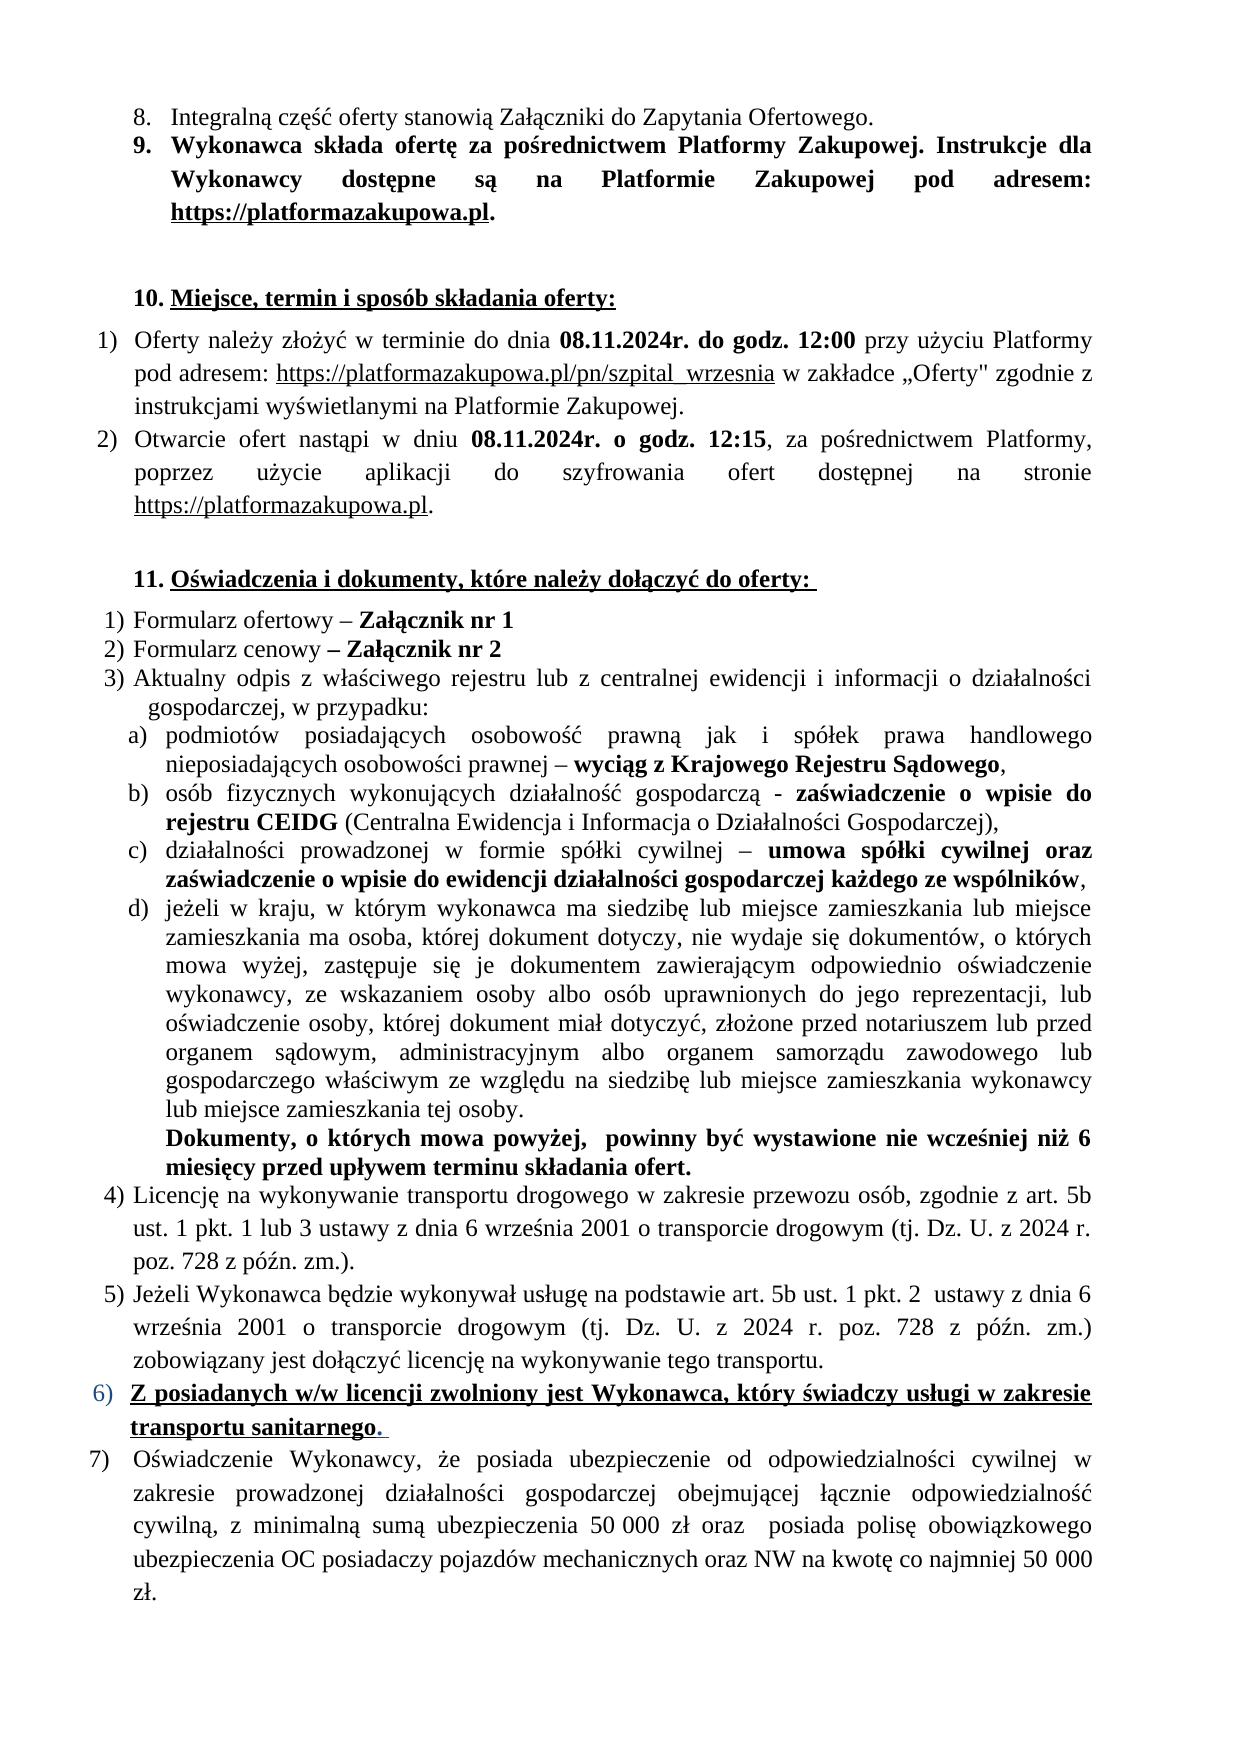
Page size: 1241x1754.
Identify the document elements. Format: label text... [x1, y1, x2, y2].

list Aktualny odpis z właściwego rejestru lub z centralnej ewidencji i informacji o działalności gospodarczej, w przypadku: [103, 663, 1093, 720]
list osób fizycznych wykonujących działalność gospodarczą - zaświadczenie o wpisie do rejestru CEIDG (Centralna Ewidencja i Informacja o Działalności Gospodarczej), [128, 778, 1093, 835]
list Jeżeli Wykonawca będzie wykonywał usługę na podstawie art. 5b ust. 1 pkt. 2 ustawy z dnia 6 września 2001 o transporcie drogowym (tj. Dz. U. z 2024 r. poz. 728 z późn. zm.) zobowiązany jest dołączyć licencję na wykonywanie tego transportu. [103, 1279, 1093, 1374]
list Z posiadanych w/w licencji zwolniony jest Wykonawca, który świadczy usługi w zakresie transportu sanitarnego. [92, 1378, 1093, 1440]
list podmiotów posiadających osobowość prawną jak i spółek prawa handlowego nieposiadających osobowości prawnej – wyciąg z Krajowego Rejestru Sądowego, [128, 720, 1093, 778]
text Dokumenty, o których mowa powyżej, powinny być wystawione nie wcześniej niż 6 miesięcy przed upływem terminu składania ofert. [165, 1123, 1093, 1180]
list Oświadczenia i dokumenty, które należy dołączyć do oferty: [133, 564, 1092, 593]
list Wykonawca składa ofertę za pośrednictwem Platformy Zakupowej. Instrukcje dla Wykonawcy dostępne są na Platformie Zakupowej pod adresem: https://platformazakupowa.pl. [133, 131, 1093, 225]
list jeżeli w kraju, w którym wykonawca ma siedzibę lub miejsce zamieszkania lub miejsce zamieszkania ma osoba, której dokument dotyczy, nie wydaje się dokumentów, o których mowa wyżej, zastępuje się je dokumentem zawierającym odpowiednio oświadczenie wykonawcy, ze wskazaniem osoby albo osób uprawnionych do jego reprezentacji, lub oświadczenie osoby, której dokument miał dotyczyć, złożone przed notariuszem lub przed organem sądowym, administracyjnym albo organem samorządu zawodowego lub gospodarczego właściwym ze względu na siedzibę lub miejsce zamieszkania wykonawcy lub miejsce zamieszkania tej osoby. [128, 893, 1093, 1123]
subtitle Otwarcie ofert nastąpi w dniu 08.11.2024r. o godz. 12:15, za pośrednictwem Platformy, poprzez użycie aplikacji do szyfrowania ofert dostępnej na stronie https://platformazakupowa.pl. [97, 424, 1093, 519]
list Formularz cenowy – Załącznik nr 2 [103, 634, 1092, 663]
list Licencję na wykonywanie transportu drogowego w zakresie przewozu osób, zgodnie z art. 5b ust. 1 pkt. 1 lub 3 ustawy z dnia 6 września 2001 o transporcie drogowym (tj. Dz. U. z 2024 r. poz. 728 z późn. zm.). [103, 1180, 1093, 1275]
list Integralną część oferty stanowią Załączniki do Zapytania Ofertowego. [133, 102, 1093, 131]
list Miejsce, termin i sposób składania oferty: [133, 283, 1092, 312]
list Formularz ofertowy – Załącznik nr 1 [103, 605, 1092, 634]
subtitle Oferty należy złożyć w terminie do dnia 08.11.2024r. do godz. 12:00 przy użyciu Platformy pod adresem: https://platformazakupowa.pl/pn/szpital_wrzesnia w zakładce „Oferty" zgodnie z instrukcjami wyświetlanymi na Platformie Zakupowej. [97, 325, 1093, 419]
list Oświadczenie Wykonawcy, że posiada ubezpieczenie od odpowiedzialności cywilnej w zakresie prowadzonej działalności gospodarczej obejmującej łącznie odpowiedzialność cywilną, z minimalną sumą ubezpieczenia 50 000 zł oraz posiada polisę obowiązkowego ubezpieczenia OC posiadaczy pojazdów mechanicznych oraz NW na kwotę co najmniej 50 000 zł. [89, 1444, 1093, 1605]
list działalności prowadzonej w formie spółki cywilnej – umowa spółki cywilnej oraz zaświadczenie o wpisie do ewidencji działalności gospodarczej każdego ze wspólników, [128, 835, 1093, 893]
